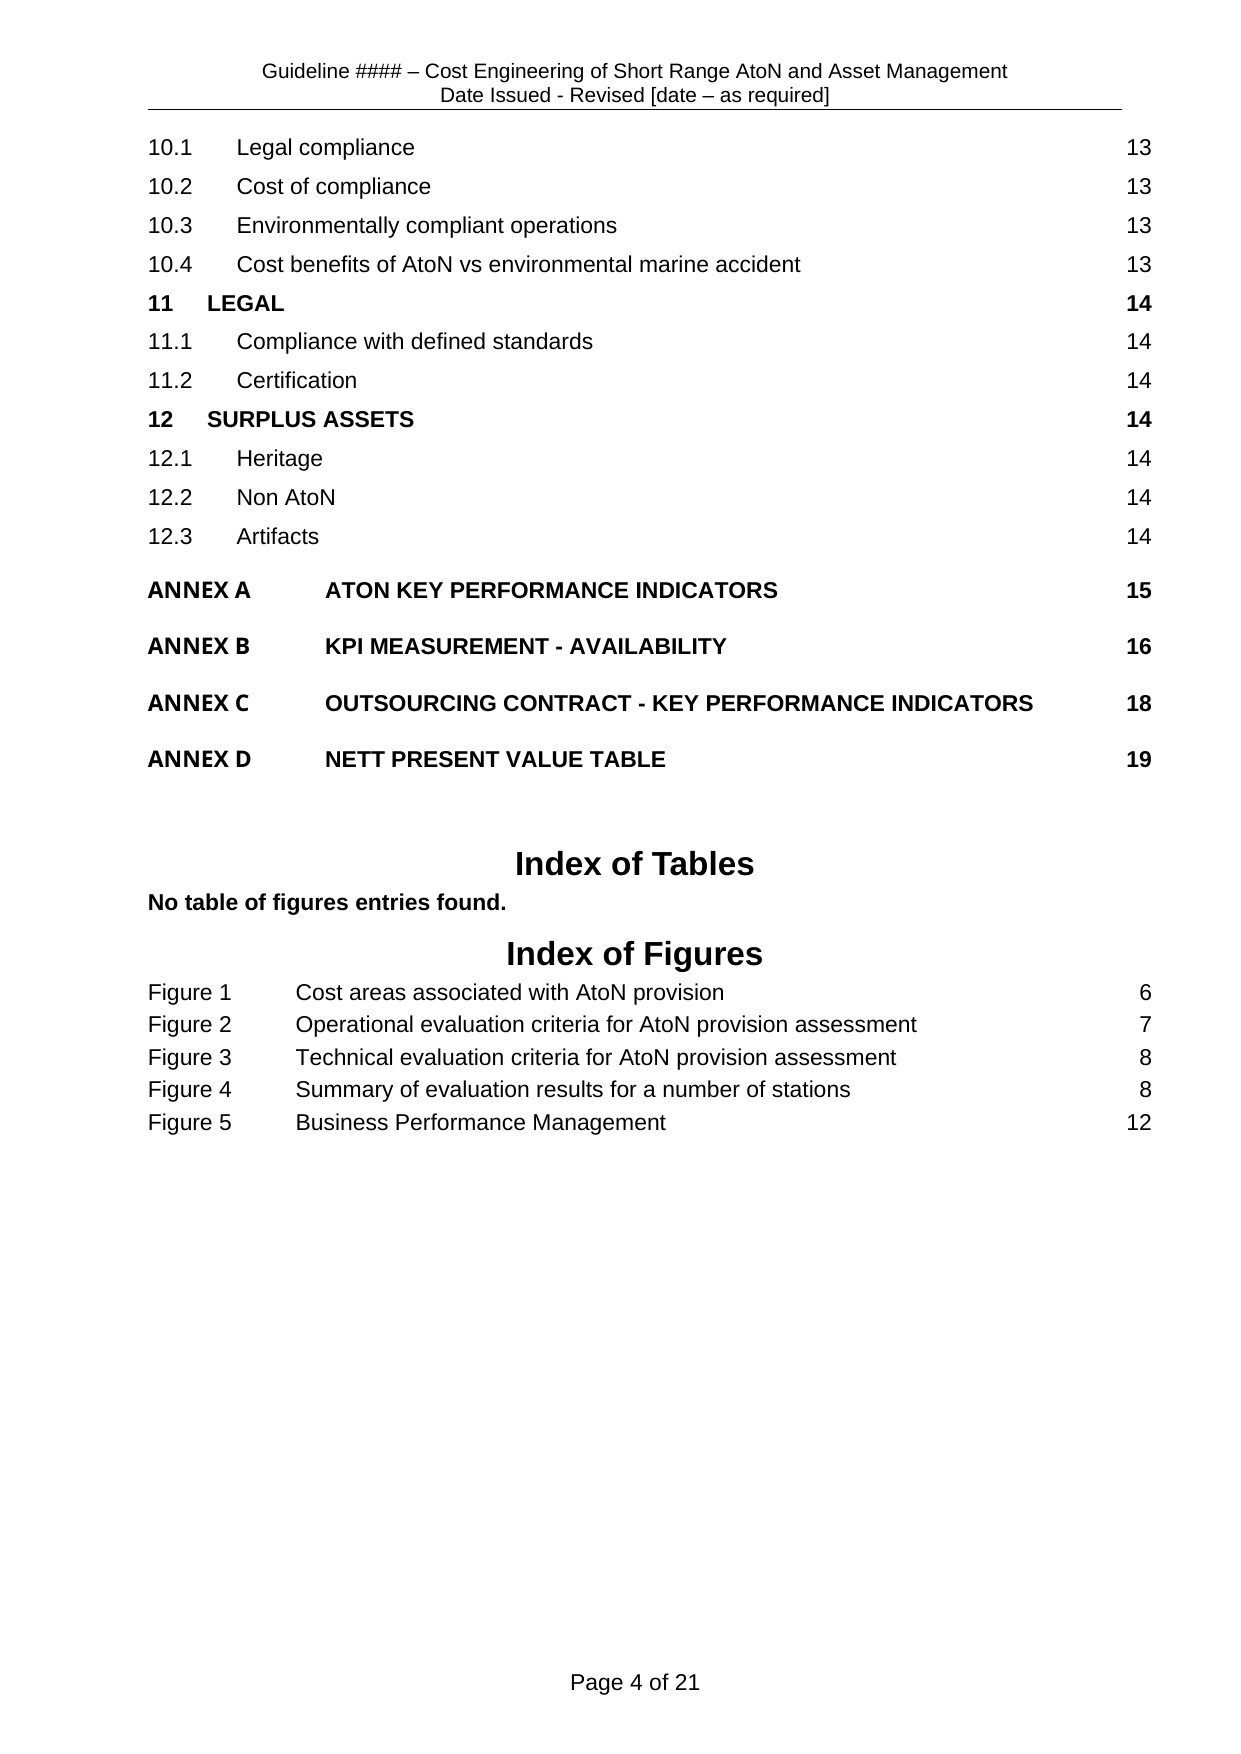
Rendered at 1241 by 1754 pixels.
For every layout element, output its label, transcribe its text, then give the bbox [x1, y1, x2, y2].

text Figure 2 Operational evaluation criteria for AtoN provision assessment 7 [148, 1011, 1122, 1037]
text No table of figures entries found. [148, 889, 1122, 915]
text ANNEX A Aton key performance indicators 15 [148, 574, 1122, 605]
text ANNEX C Outsourcing contract - key performance indicators 18 [148, 686, 1122, 718]
title Index of Figures [148, 934, 1122, 972]
text 11 Legal 14 [148, 289, 1107, 316]
text ANNEX B KPI measurement - availability 16 [148, 630, 1122, 661]
text 12.3 Artifacts 14 [148, 523, 1122, 549]
text 12.1 Heritage 14 [148, 445, 1122, 471]
text Figure 4 Summary of evaluation results for a number of stations 8 [148, 1076, 1122, 1103]
text 11.1 Compliance with defined standards 14 [148, 328, 1122, 355]
text 10.1 Legal compliance 13 [148, 134, 1122, 160]
text Figure 5 Business Performance Management 12 [148, 1109, 1122, 1135]
text 10.4 Cost benefits of AtoN vs environmental marine accident 13 [148, 251, 1122, 277]
text 10.3 Environmentally compliant operations 13 [148, 212, 1122, 238]
text Figure 3 Technical evaluation criteria for AtoN provision assessment 8 [148, 1044, 1122, 1070]
text 12.2 Non AtoN 14 [148, 484, 1122, 510]
title Index of Tables [148, 844, 1122, 882]
text Figure 1 Cost areas associated with AtoN provision 6 [148, 978, 1122, 1005]
text 12 Surplus assets 14 [148, 406, 1107, 432]
text 10.2 Cost of compliance 13 [148, 173, 1122, 199]
text ANNEX D Nett Present Value Table 19 [148, 743, 1122, 774]
text 11.2 Certification 14 [148, 367, 1122, 393]
